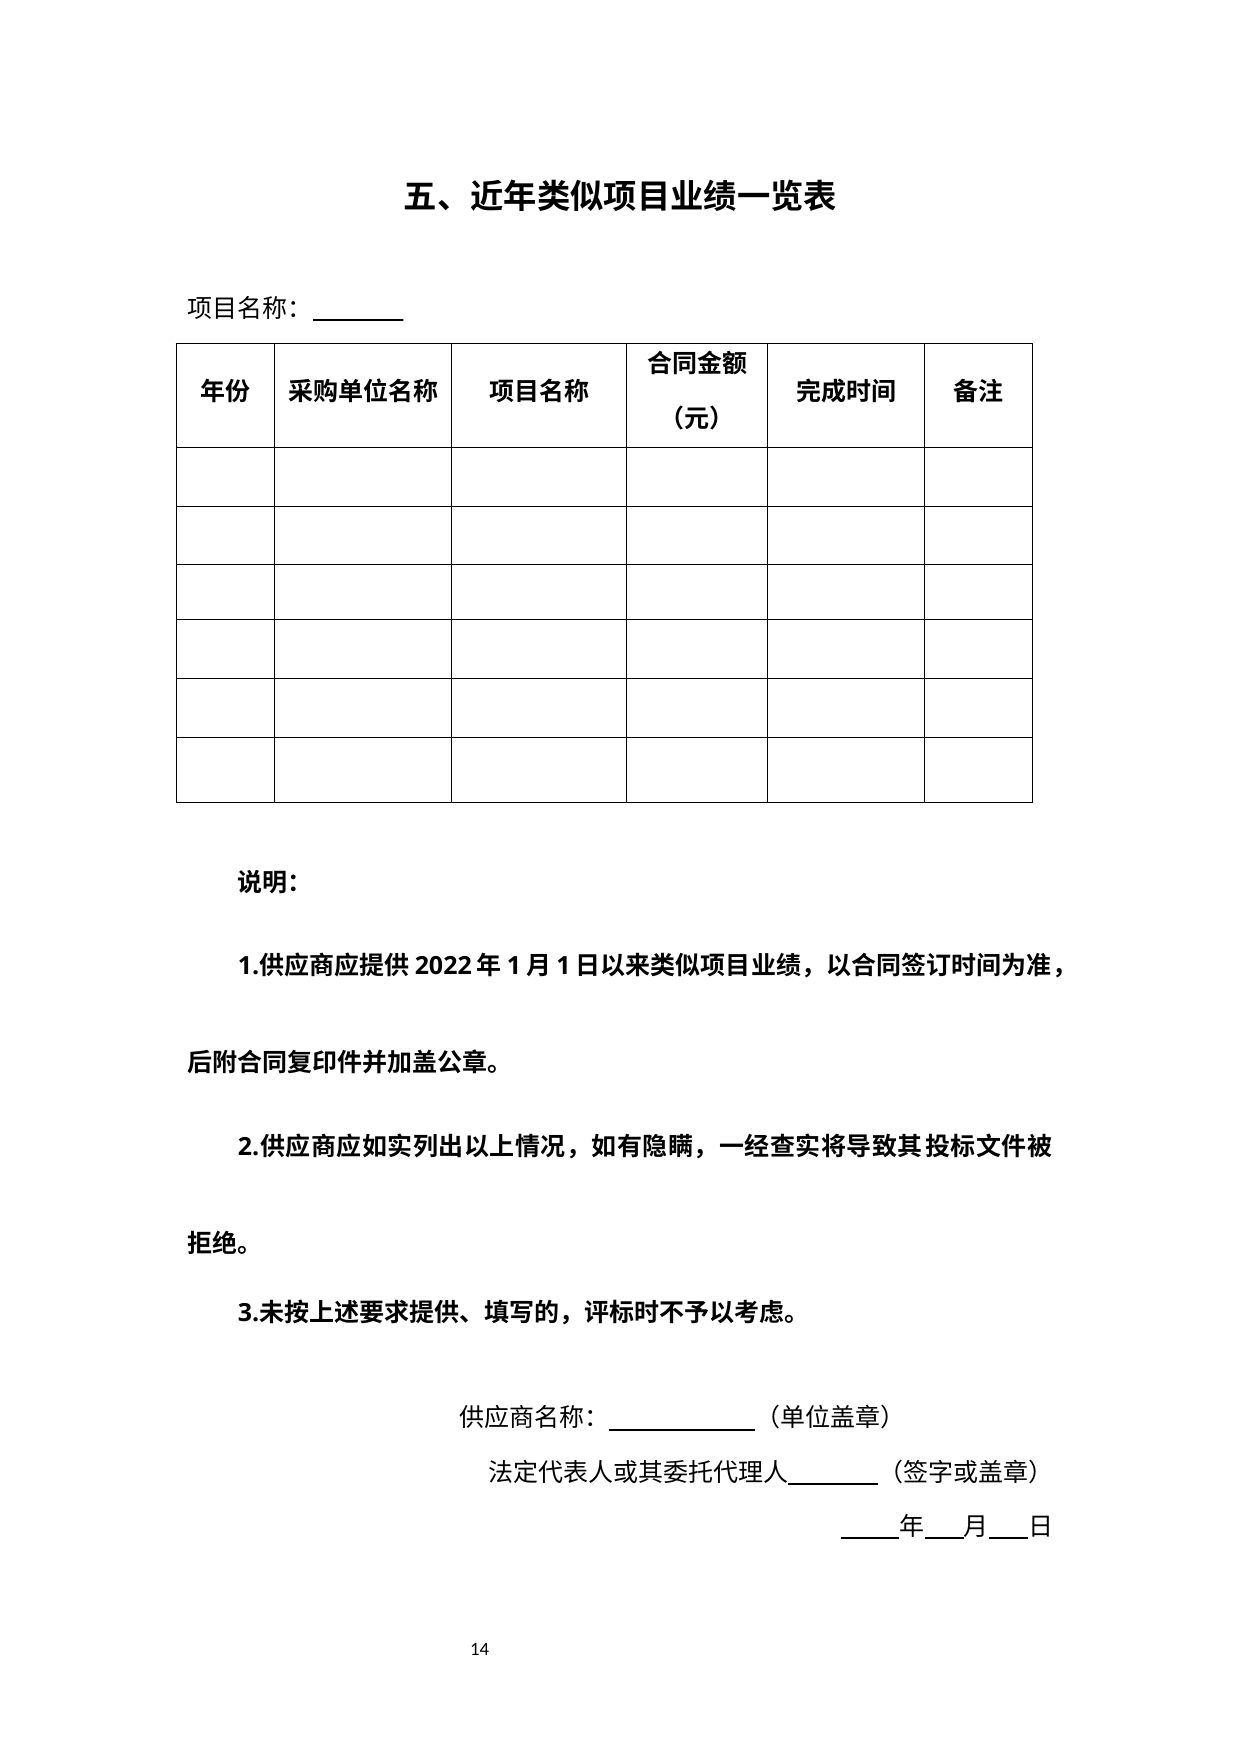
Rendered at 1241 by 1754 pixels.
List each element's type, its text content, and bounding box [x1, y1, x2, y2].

text 五、近年类似项目业绩一览表 [187, 162, 1053, 227]
text 2.供应商应如实列出以上情况，如有隐瞒，一经查实将导致其投标文件被拒绝。 [187, 1112, 1053, 1274]
table_cell [452, 620, 626, 678]
table_cell [275, 620, 451, 678]
table_cell [452, 738, 626, 802]
table_cell [768, 620, 924, 678]
table_cell [177, 679, 274, 737]
table_header 项目名称 [452, 344, 626, 447]
table_cell [177, 620, 274, 678]
text 法定代表人或其委托代理人 （签字或盖章） [187, 1452, 1053, 1488]
text 3.未按上述要求提供、填写的，评标时不予以考虑。 [187, 1292, 1053, 1328]
table_cell [627, 448, 767, 506]
table_cell [452, 679, 626, 737]
table_cell [925, 620, 1032, 678]
table_cell [925, 448, 1032, 506]
table_header 合同金额（元） [627, 344, 767, 447]
table_cell [177, 448, 274, 506]
text 1.供应商应提供2022年1月1日以来类似项目业绩，以合同签订时间为准，后附合同复印件并加盖公章。 [187, 931, 1053, 1093]
table_cell [768, 679, 924, 737]
text 供应商名称： （单位盖章） [187, 1398, 1053, 1434]
table_cell [177, 565, 274, 619]
table_header 采购单位名称 [275, 344, 451, 447]
table_cell [275, 738, 451, 802]
table_header 备注 [925, 344, 1032, 447]
table_cell [627, 620, 767, 678]
table_cell [452, 565, 626, 619]
text 说明： [187, 848, 1053, 913]
table_cell [275, 679, 451, 737]
table_cell [275, 565, 451, 619]
table_cell [925, 679, 1032, 737]
table_cell [627, 565, 767, 619]
table_cell [452, 448, 626, 506]
table_cell [627, 679, 767, 737]
table_cell [768, 448, 924, 506]
table_header 完成时间 [768, 344, 924, 447]
table_cell [177, 507, 274, 564]
table_cell [925, 565, 1032, 619]
table_cell [452, 507, 626, 564]
table_cell [768, 738, 924, 802]
table_cell [177, 738, 274, 802]
table_cell [275, 448, 451, 506]
table_cell [768, 507, 924, 564]
table_cell [768, 565, 924, 619]
table_cell [925, 507, 1032, 564]
table_cell [925, 738, 1032, 802]
table_cell [275, 507, 451, 564]
table_header 年份 [177, 344, 274, 447]
text 项目名称： [187, 288, 1053, 325]
table_cell [627, 738, 767, 802]
text 年 月 日 [187, 1506, 1053, 1543]
table_cell [627, 507, 767, 564]
